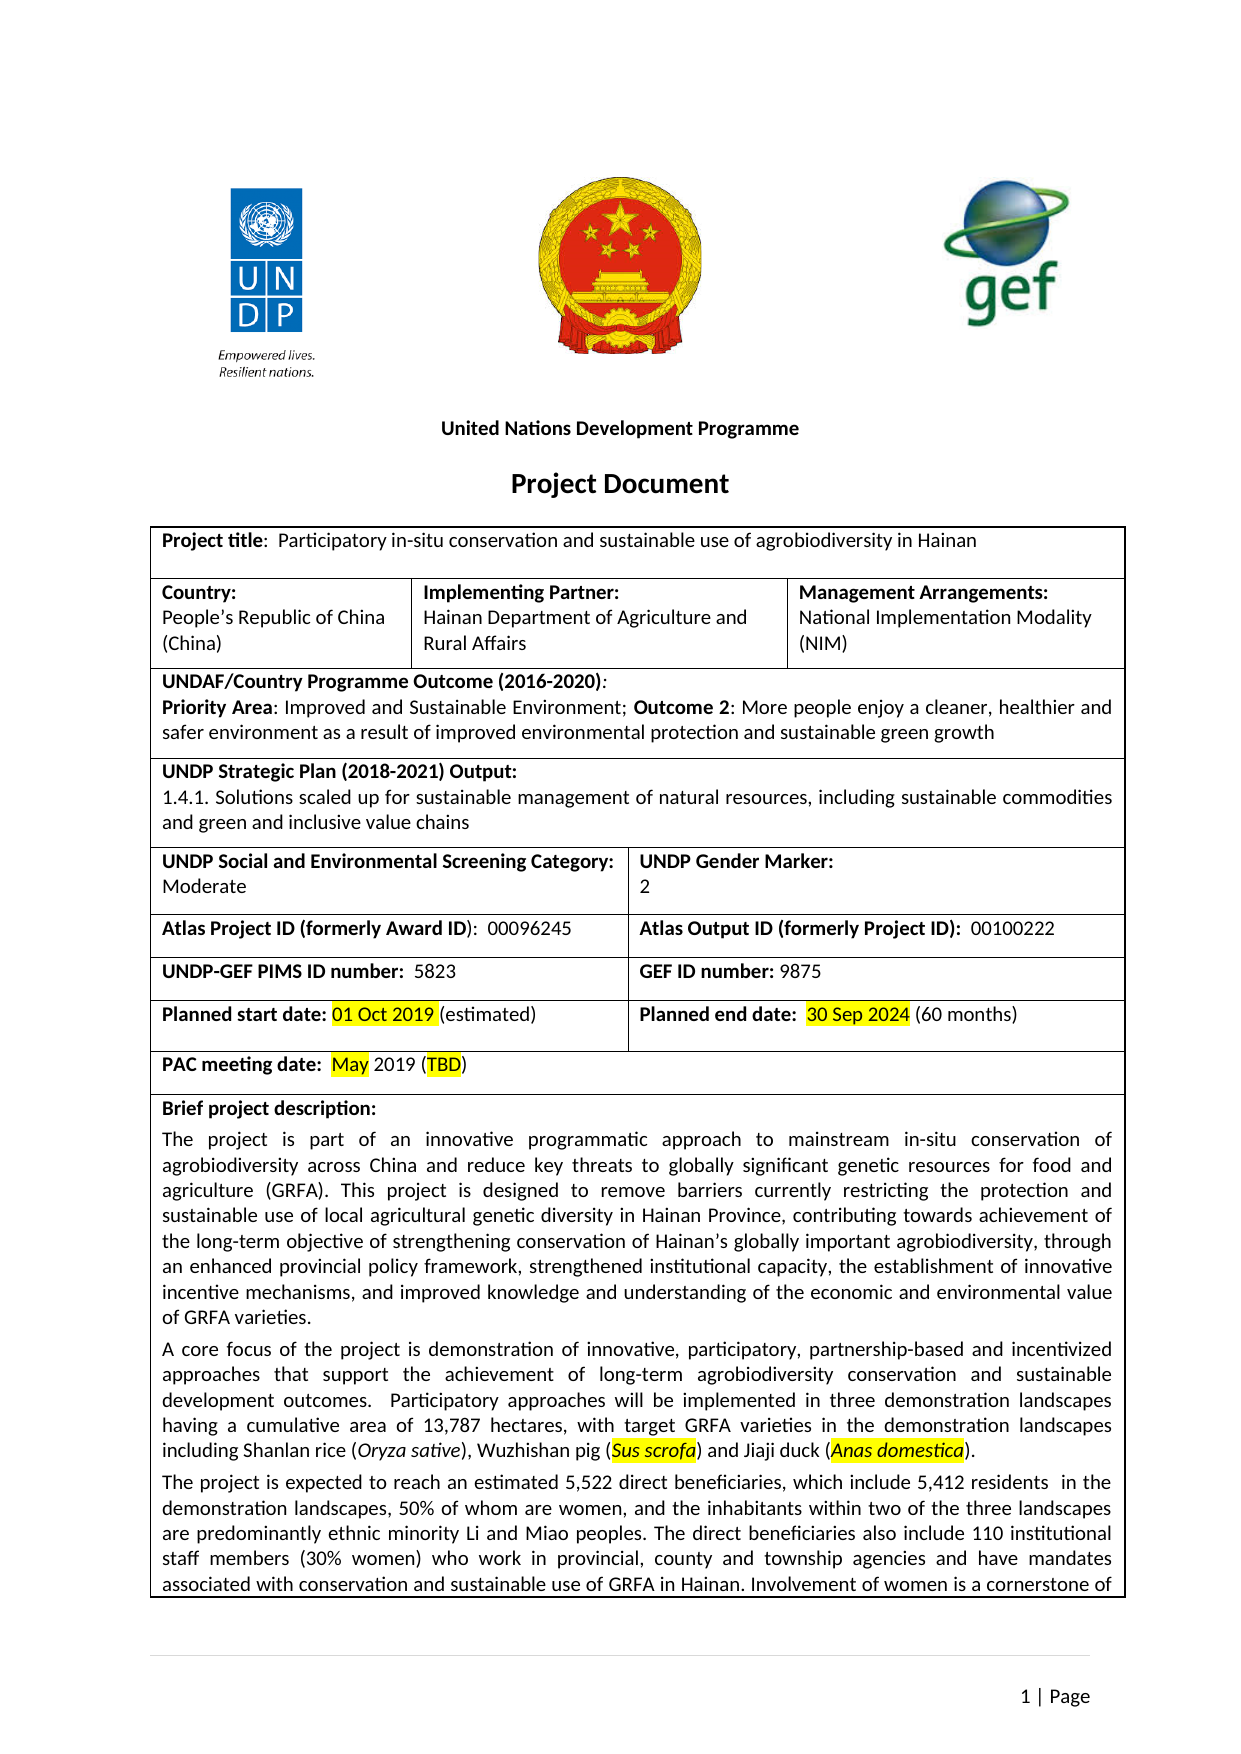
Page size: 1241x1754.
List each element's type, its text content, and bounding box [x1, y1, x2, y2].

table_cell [151, 1095, 1124, 1596]
picture [195, 177, 332, 382]
table_cell UNDP Gender Marker: 2 [629, 848, 1124, 914]
table_cell Implementing Partner: Hainan Department of Agriculture and Rural Affairs [412, 579, 787, 668]
picture [941, 177, 1072, 330]
table_cell Atlas Output ID (formerly Project ID): 00100222 [629, 915, 1124, 957]
table_cell Planned start date: 01 Oct 2019 (estimated) [151, 1001, 628, 1051]
table_cell Management Arrangements: National Implementation Modality (NIM) [788, 579, 1124, 668]
picture [538, 177, 702, 354]
table_cell PAC meeting date: May 2019 (TBD) [151, 1052, 1124, 1094]
table_cell Atlas Project ID (formerly Award ID): 00096245 [151, 915, 628, 957]
table_header [158, 175, 342, 390]
table_cell UNDP-GEF PIMS ID number: 5823 [151, 958, 628, 1000]
table_header Project title: Participatory in-situ conservation and sustainable use of agrobiodiversity in Hainan [151, 528, 1124, 578]
table_cell Planned end date: 30 Sep 2024 (60 months) [629, 1001, 1124, 1051]
table_header [342, 175, 898, 390]
table_cell UNDP Strategic Plan (2018-2021) Output: 1.4.1. Solutions scaled up for sustainable management of natural resources, including sustainable commodities and green and inclusive value chains [151, 759, 1124, 847]
text Project Document [150, 465, 1090, 501]
table_cell Country: People’s Republic of China (China) [151, 579, 411, 668]
table_cell UNDAF/Country Programme Outcome (2016-2020): Priority Area: Improved and Sustainable Environment; Outcome 2: More people enjoy a cleaner, healthier and safer environment as a result of improved environmental protection and sustainable green growth [151, 669, 1124, 757]
table_cell GEF ID number: 9875 [629, 958, 1124, 1000]
text United Nations Development Programme [150, 415, 1090, 440]
table_header [898, 175, 1083, 390]
table_cell UNDP Social and Environmental Screening Category: Moderate [151, 848, 628, 914]
